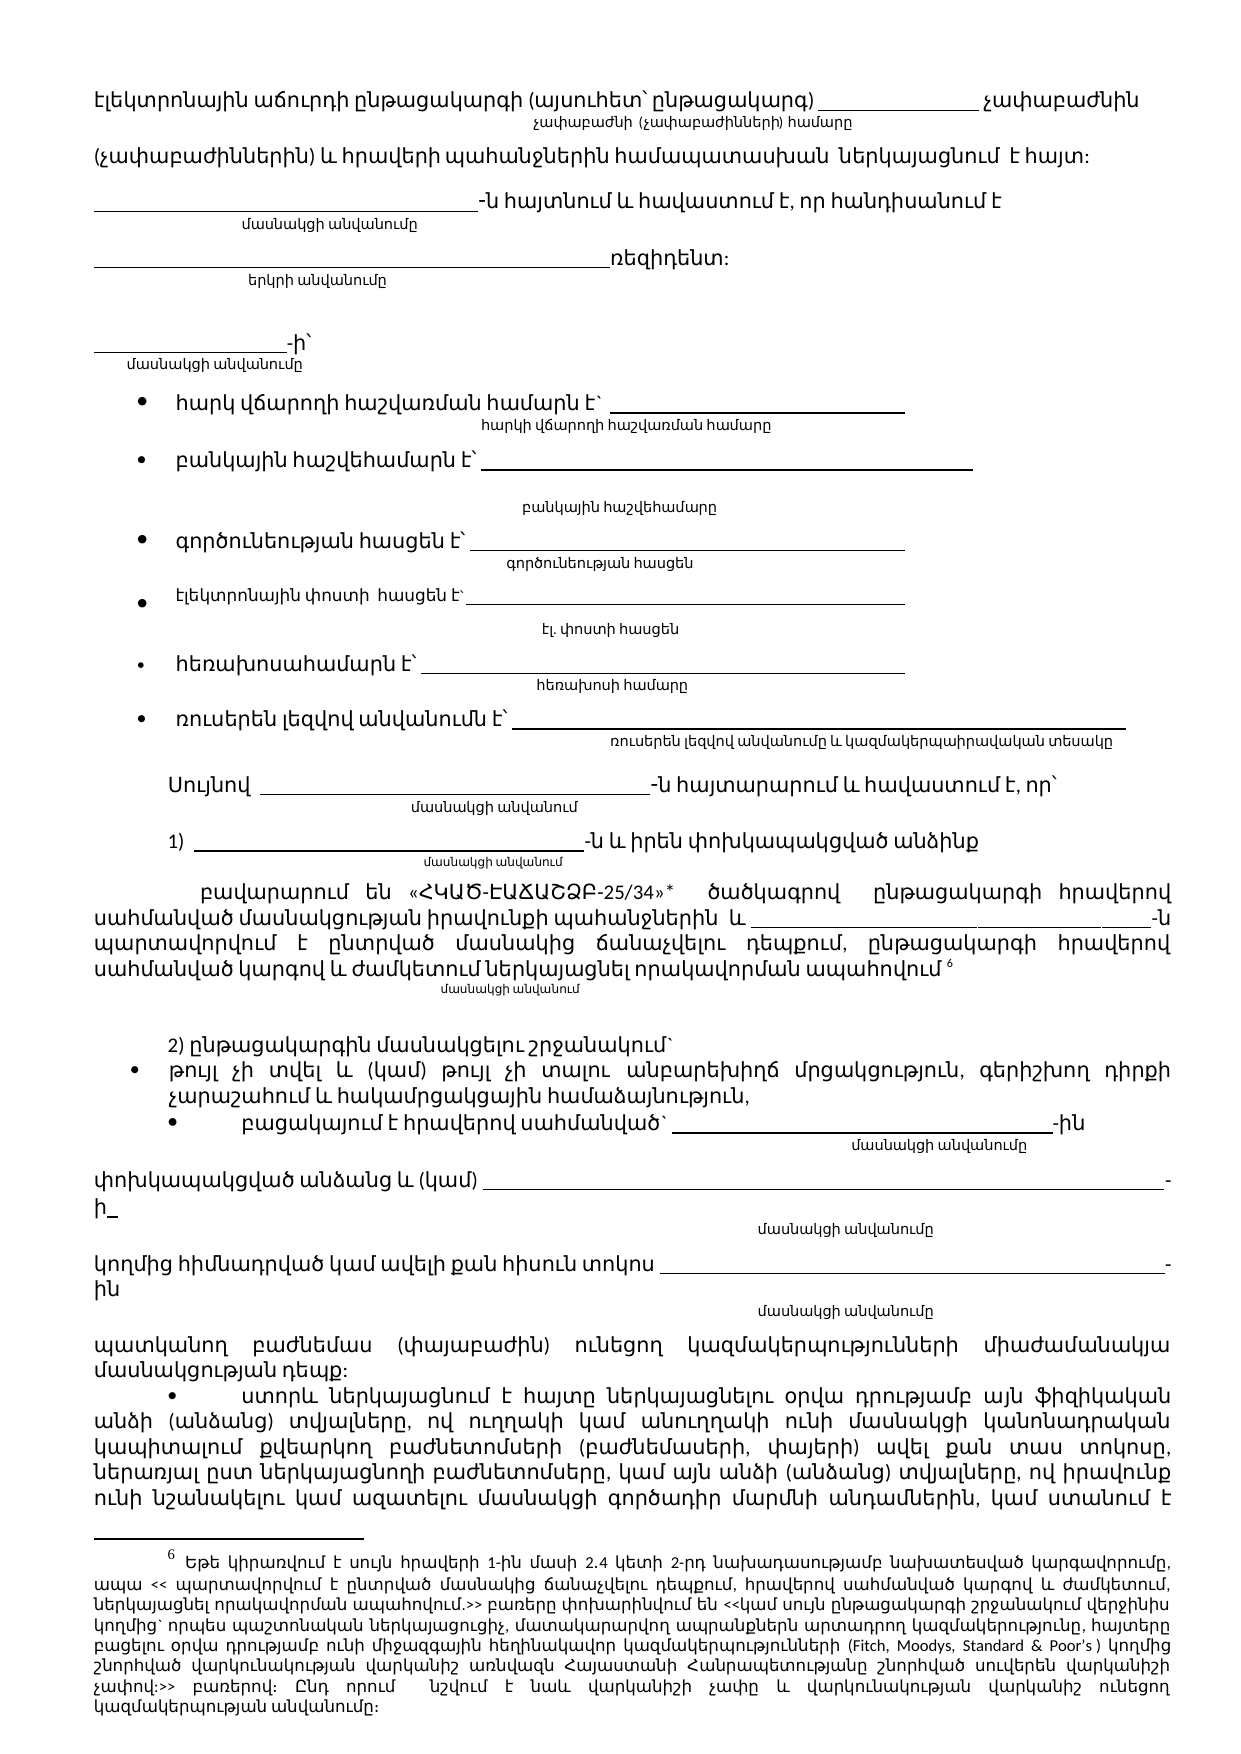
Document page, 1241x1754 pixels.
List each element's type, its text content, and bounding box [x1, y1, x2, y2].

text հարկի վճարողի հաշվառման համարը [94, 417, 1171, 447]
text բանկային հաշվեհամարը [94, 498, 1171, 528]
text գործունեության հասցեն [94, 554, 1171, 584]
text էլեկտրոնային աճուրդի ընթացակարգի (այսուհետ՝ ընթացակարգ) չափաբաժնին [94, 88, 1171, 113]
text մասնակցի անվանում [94, 981, 1171, 1007]
text հեռախոսի համարը [462, 676, 1171, 707]
text (չափաբաժիններին) և հրավերի պահանջներին համապատասխան ներկայացնում է հայտ: [94, 144, 1171, 169]
list բացակայում է հրավերով սահմանված` -ին [94, 1108, 1171, 1136]
list հարկ վճարողի հաշվառման համարն է` [138, 386, 1171, 417]
text մասնակցի անվանումը [94, 1302, 1171, 1332]
text -ն հայտնում և հավաստում է, որ հանդիսանում է [94, 184, 1171, 215]
text կողմից հիմնադրված կամ ավելի քան հիսուն տոկոս -ին [94, 1251, 1171, 1302]
text 1) -ն և իրեն փոխկապակցված անձինք [94, 829, 1171, 854]
list գործունեության հասցեն է՝ [138, 528, 1171, 554]
text մասնակցի անվանում [94, 798, 1171, 829]
text ռեզիդենտ: [94, 245, 1171, 271]
text մասնակցի անվանումը [94, 1136, 1171, 1167]
text 2) ընթացակարգին մասնակցելու շրջանակում` [94, 1032, 1171, 1057]
text ռուսերեն լեզվով անվանումը և կազմակերպաիրավական տեսակը [536, 732, 1171, 763]
text չափաբաժնի (չափաբաժինների) համարը [94, 113, 1171, 144]
list ռուսերեն լեզվով անվանումն է՝ [138, 707, 1171, 732]
list բանկային հաշվեհամարն է՝ [138, 447, 1171, 498]
list էլեկտրոնային փոստի հասցեն է՝ [138, 584, 1171, 620]
text մասնակցի անվանումը [94, 356, 1171, 386]
text մասնակցի անվանում [94, 854, 1171, 879]
text բավարարում են «ՀԿԱԾ-ԷԱՃԱՇՁԲ-25/34»* ծածկագրով ընթացակարգի հրավերով սահմանված մասնակցության իրավունքի պահանջներին և -ն պարտավորվում է ընտրված մասնակից ճանաչվելու դեպքում, ընթացակարգի հրավերով սահմանված կարգով և ժամկետում ներկայացնել որակավորման ապահովում [94, 879, 1171, 981]
text երկրի անվանումը [94, 271, 1171, 301]
text էլ. փոստի հասցեն [94, 620, 1171, 651]
text փոխկապակցված անձանց և (կամ) -ի [94, 1167, 1171, 1220]
list թույլ չի տվել և (կամ) թույլ չի տալու անբարեխիղճ մրցակցություն, գերիշխող դիրքի չարաշահում և հակամրցակցային համաձայնություն, [131, 1057, 1171, 1108]
text մասնակցի անվանումը [94, 1220, 1171, 1251]
text Սույնով -ն հայտարարում և հավաստում է, որ՝ [94, 768, 1171, 798]
text պատկանող բաժնեմաս (փայաբաժին) ունեցող կազմակերպությունների միաժամանակյա մասնակցության դեպք: [94, 1332, 1171, 1383]
text մասնակցի անվանումը [94, 215, 1171, 245]
text -ի՝ [94, 330, 1171, 356]
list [94, 1383, 1171, 1510]
list հեռախոսահամարն է՝ [138, 651, 1171, 676]
